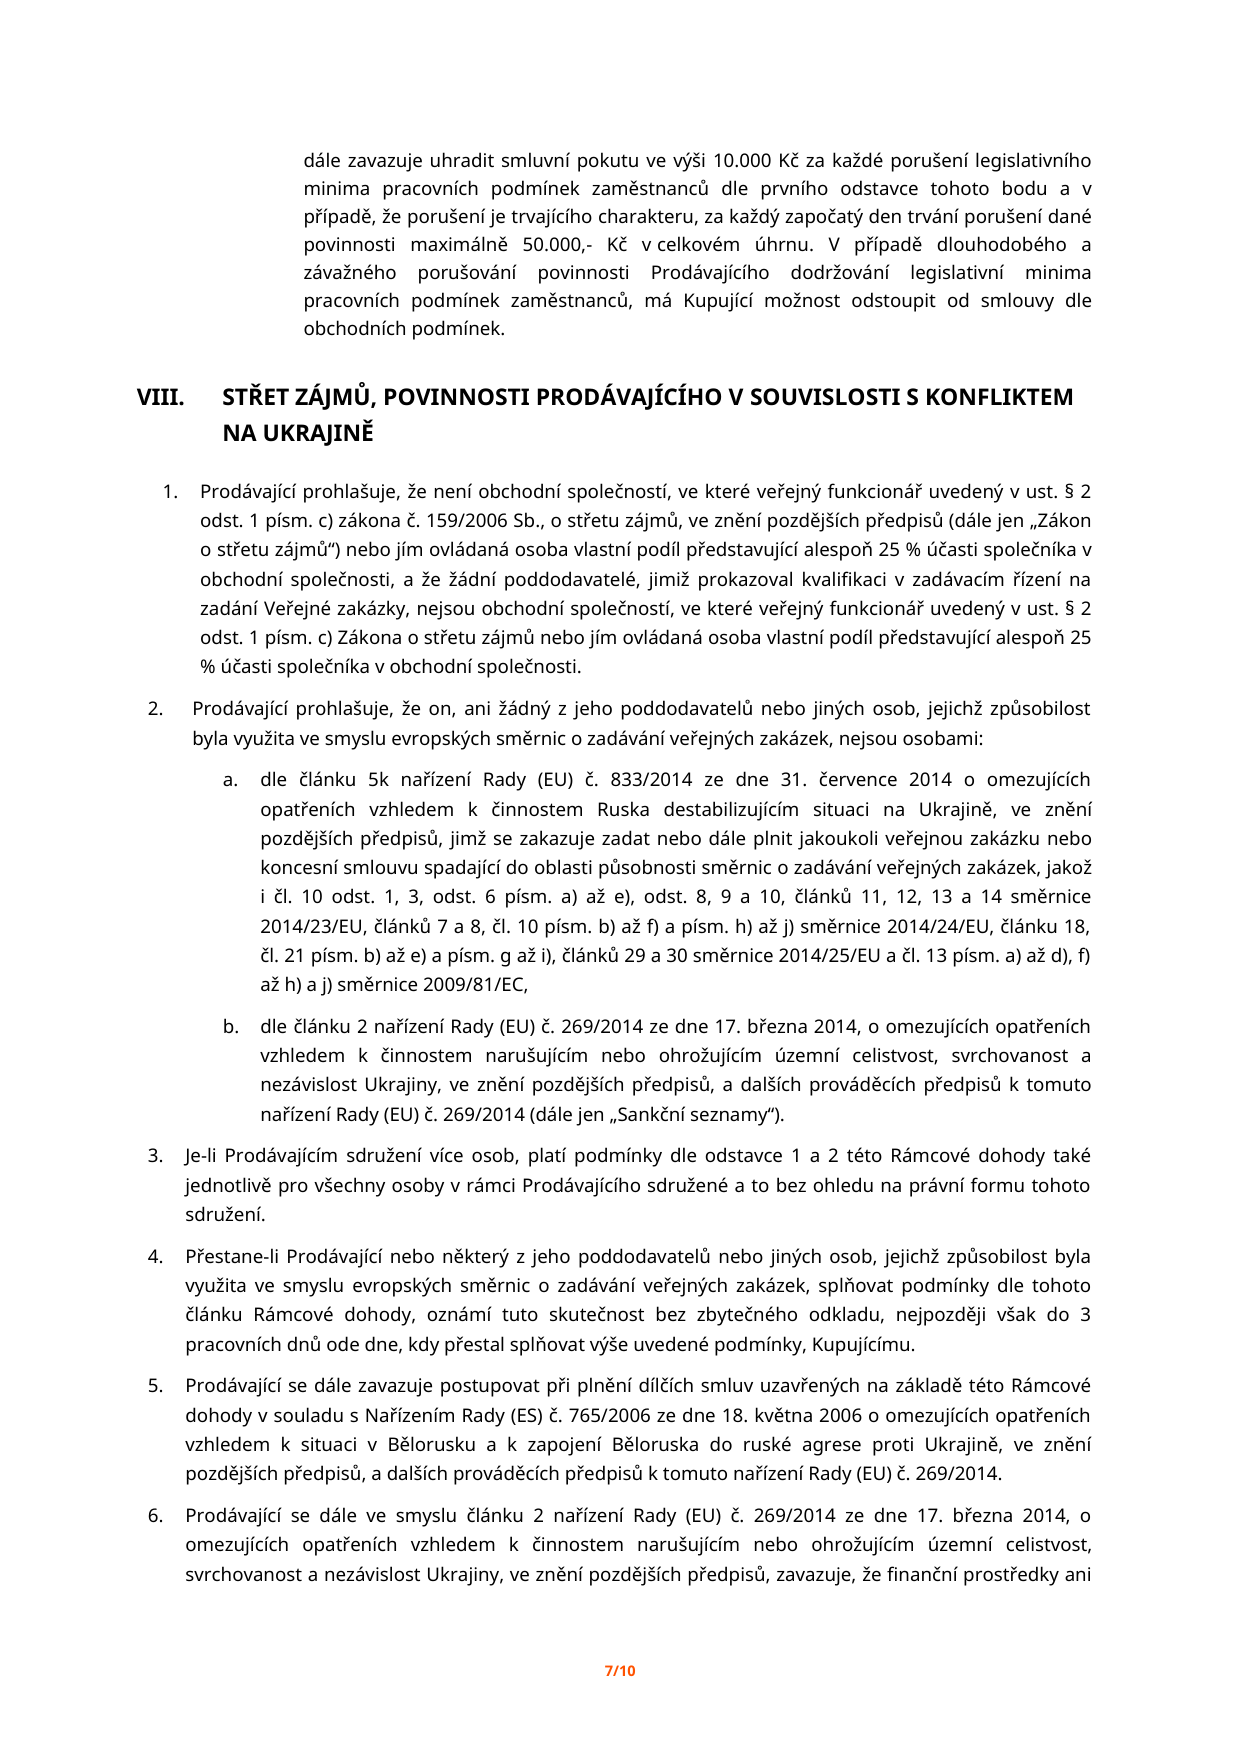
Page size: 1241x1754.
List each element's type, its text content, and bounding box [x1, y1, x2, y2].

list Prodávající prohlašuje, že on, ani žádný z jeho poddodavatelů nebo jiných osob, jejichž způsobilost byla využita ve smyslu evropských směrnic o zadávání veřejných zakázek, nejsou osobami: [148, 696, 1093, 750]
list Prodávající se dále zavazuje postupovat při plnění dílčích smluv uzavřených na základě této Rámcové dohody v souladu s Nařízením Rady (ES) č. 765/2006 ze dne 18. května 2006 o omezujících opatřeních vzhledem k situaci v Bělorusku a k zapojení Běloruska do ruské agrese proti Ukrajině, ve znění pozdějších předpisů, a dalších prováděcích předpisů k tomuto nařízení Rady (EU) č. 269/2014. [148, 1373, 1093, 1486]
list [266, 148, 1093, 341]
list STŘET ZÁJMŮ, POVINNOSTI PRODÁVAJÍCÍHO V SOUVISLOSTI S KONFLIKTEM NA UKRAJINĚ [185, 381, 1093, 448]
list Prodávající prohlašuje, že není obchodní společností, ve které veřejný funkcionář uvedený v ust. § 2 odst. 1 písm. c) zákona č. 159/2006 Sb., o střetu zájmů, ve znění pozdějších předpisů (dále jen „Zákon o střetu zájmů“) nebo jím ovládaná osoba vlastní podíl představující alespoň 25 % účasti společníka v obchodní společnosti, a že žádní poddodavatelé, jimiž prokazoval kvalifikaci v zadávacím řízení na zadání Veřejné zakázky, nejsou obchodní společností, ve které veřejný funkcionář uvedený v ust. § 2 odst. 1 písm. c) Zákona o střetu zájmů nebo jím ovládaná osoba vlastní podíl představující alespoň 25 % účasti společníka v obchodní společnosti. [162, 478, 1093, 679]
list dle článku 2 nařízení Rady (EU) č. 269/2014 ze dne 17. března 2014, o omezujících opatřeních vzhledem k činnostem narušujícím nebo ohrožujícím územní celistvost, svrchovanost a nezávislost Ukrajiny, ve znění pozdějších předpisů, a dalších prováděcích předpisů k tomuto nařízení Rady (EU) č. 269/2014 (dále jen „Sankční seznamy“). [223, 1013, 1093, 1127]
list Je-li Prodávajícím sdružení více osob, platí podmínky dle odstavce 1 a 2 této Rámcové dohody také jednotlivě pro všechny osoby v rámci Prodávajícího sdružené a to bez ohledu na právní formu tohoto sdružení. [148, 1143, 1093, 1227]
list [148, 1502, 1093, 1586]
list dle článku 5k nařízení Rady (EU) č. 833/2014 ze dne 31. července 2014 o omezujících opatřeních vzhledem k činnostem Ruska destabilizujícím situaci na Ukrajině, ve znění pozdějších předpisů, jimž se zakazuje zadat nebo dále plnit jakoukoli veřejnou zakázku nebo koncesní smlouvu spadající do oblasti působnosti směrnic o zadávání veřejných zakázek, jakož i čl. 10 odst. 1, 3, odst. 6 písm. a) až e), odst. 8, 9 a 10, článků 11, 12, 13 a 14 směrnice 2014/23/EU, článků 7 a 8, čl. 10 písm. b) až f) a písm. h) až j) směrnice 2014/24/EU, článku 18, čl. 21 písm. b) až e) a písm. g až i), článků 29 a 30 směrnice 2014/25/EU a čl. 13 písm. a) až d), f) až h) a j) směrnice 2009/81/EC, [223, 767, 1093, 997]
list Přestane-li Prodávající nebo některý z jeho poddodavatelů nebo jiných osob, jejichž způsobilost byla využita ve smyslu evropských směrnic o zadávání veřejných zakázek, splňovat podmínky dle tohoto článku Rámcové dohody, oznámí tuto skutečnost bez zbytečného odkladu, nejpozději však do 3 pracovních dnů ode dne, kdy přestal splňovat výše uvedené podmínky, Kupujícímu. [148, 1243, 1093, 1356]
